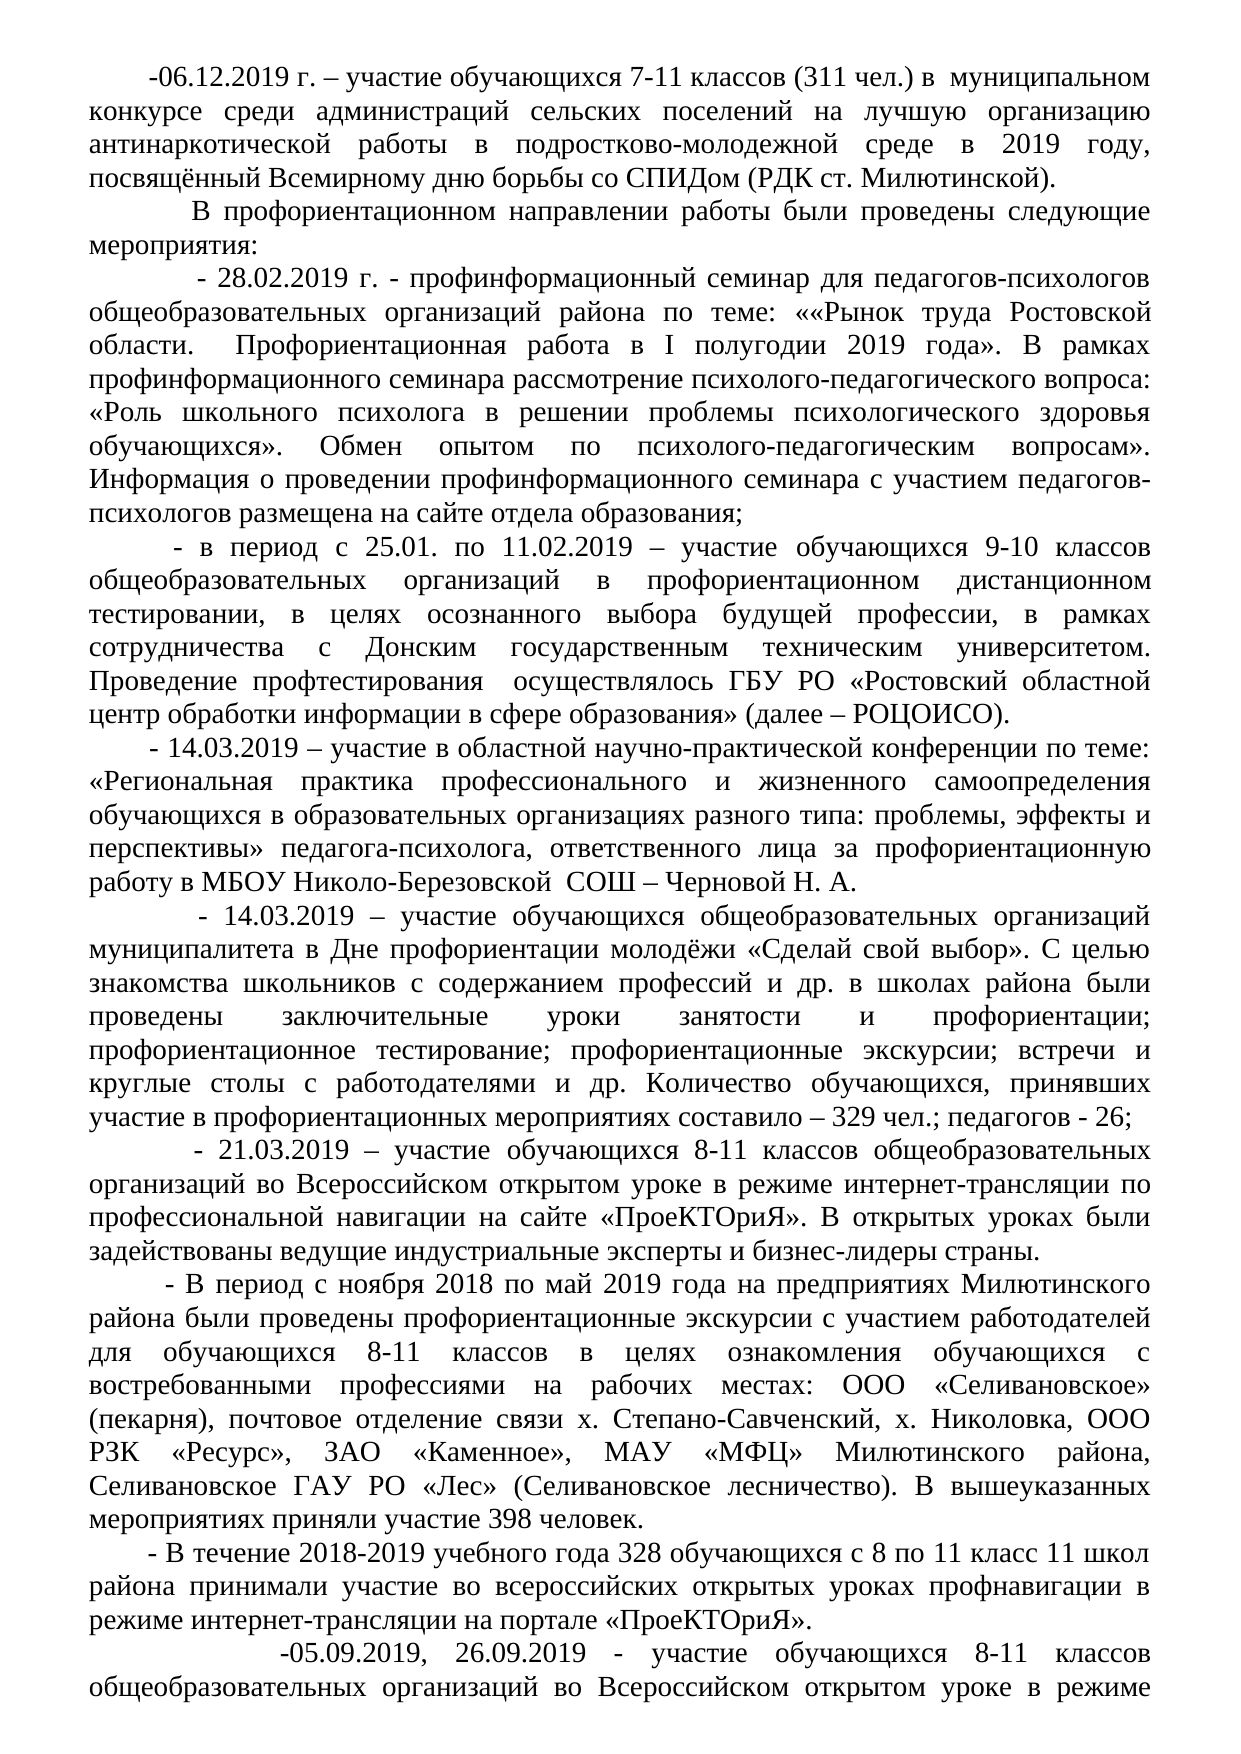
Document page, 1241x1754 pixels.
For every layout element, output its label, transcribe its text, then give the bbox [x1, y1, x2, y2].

text - 14.03.2019 – участие обучающихся общеобразовательных организаций муниципалитета в Дне профориентации молодёжи «Сделай свой выбор». С целью знакомства школьников с содержанием профессий и др. в школах района были проведены заключительные уроки занятости и профориентации; профориентационное тестирование; профориентационные экскурсии; встречи и круглые столы с работодателями и др. Количество обучающихся, принявших участие в профориентационных мероприятиях составило – 329 чел.; педагогов - 26; [89, 898, 1152, 1132]
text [89, 1636, 1152, 1703]
subtitle - В период с ноября 2018 по май 2019 года на предприятиях Милютинского района были проведены профориентационные экскурсии с участием работодателей для обучающихся 8-11 классов в целях ознакомления обучающихся с востребованными профессиями на рабочих местах: ООО «Селивановское» (пекарня), почтовое отделение связи х. Степано-Савченский, х. Николовка, ООО РЗК «Ресурс», ЗАО «Каменное», МАУ «МФЦ» Милютинского района, Селивановское ГАУ РО «Лес» (Селивановское лесничество). В вышеуказанных мероприятиях приняли участие 398 человек. [89, 1267, 1152, 1535]
text - 14.03.2019 – участие в областной научно-практической конференции по теме: «Региональная практика профессионального и жизненного самоопределения обучающихся в образовательных организациях разного типа: проблемы, эффекты и перспективы» педагога-психолога, ответственного лица за профориентационную работу в МБОУ Николо-Березовской СОШ – Черновой Н. А. [89, 730, 1152, 898]
text - 21.03.2019 – участие обучающихся 8-11 классов общеобразовательных организаций во Всероссийском открытом уроке в режиме интернет-трансляции по профессиональной навигации на сайте «ПроеКТОриЯ». В открытых уроках были задействованы ведущие индустриальные эксперты и бизнес-лидеры страны. [89, 1132, 1152, 1267]
subtitle - В течение 2018-2019 учебного года 328 обучающихся с 8 по 11 класс 11 школ района принимали участие во всероссийских открытых уроках профнавигации в режиме интернет-трансляции на портале «ПроеКТОриЯ». [89, 1535, 1152, 1636]
text -06.12.2019 г. – участие обучающихся 7-11 классов (311 чел.) в муниципальном конкурсе среди администраций сельских поселений на лучшую организацию антинаркотической работы в подростково-молодежной среде в 2019 году, посвящённый Всемирному дню борьбы со СПИДом (РДК ст. Милютинской). [89, 59, 1152, 193]
text В профориентационном направлении работы были проведены следующие мероприятия: [89, 193, 1152, 260]
text - 28.02.2019 г. - профинформационный семинар для педагогов-психологов общеобразовательных организаций района по теме: ««Рынок труда Ростовской области. Профориентационная работа в I полугодии 2019 года». В рамках профинформационного семинара рассмотрение психолого-педагогического вопроса: «Роль школьного психолога в решении проблемы психологического здоровья обучающихся». Обмен опытом по психолого-педагогическим вопросам». Информация о проведении профинформационного семинара с участием педагогов-психологов размещена на сайте отдела образования; [89, 260, 1152, 529]
text - в период с 25.01. по 11.02.2019 – участие обучающихся 9-10 классов общеобразовательных организаций в профориентационном дистанционном тестировании, в целях осознанного выбора будущей профессии, в рамках сотрудничества с Донским государственным техническим университетом. Проведение профтестирования осуществлялось ГБУ РО «Ростовский областной центр обработки информации в сфере образования» (далее – РОЦОИСО). [89, 529, 1152, 730]
